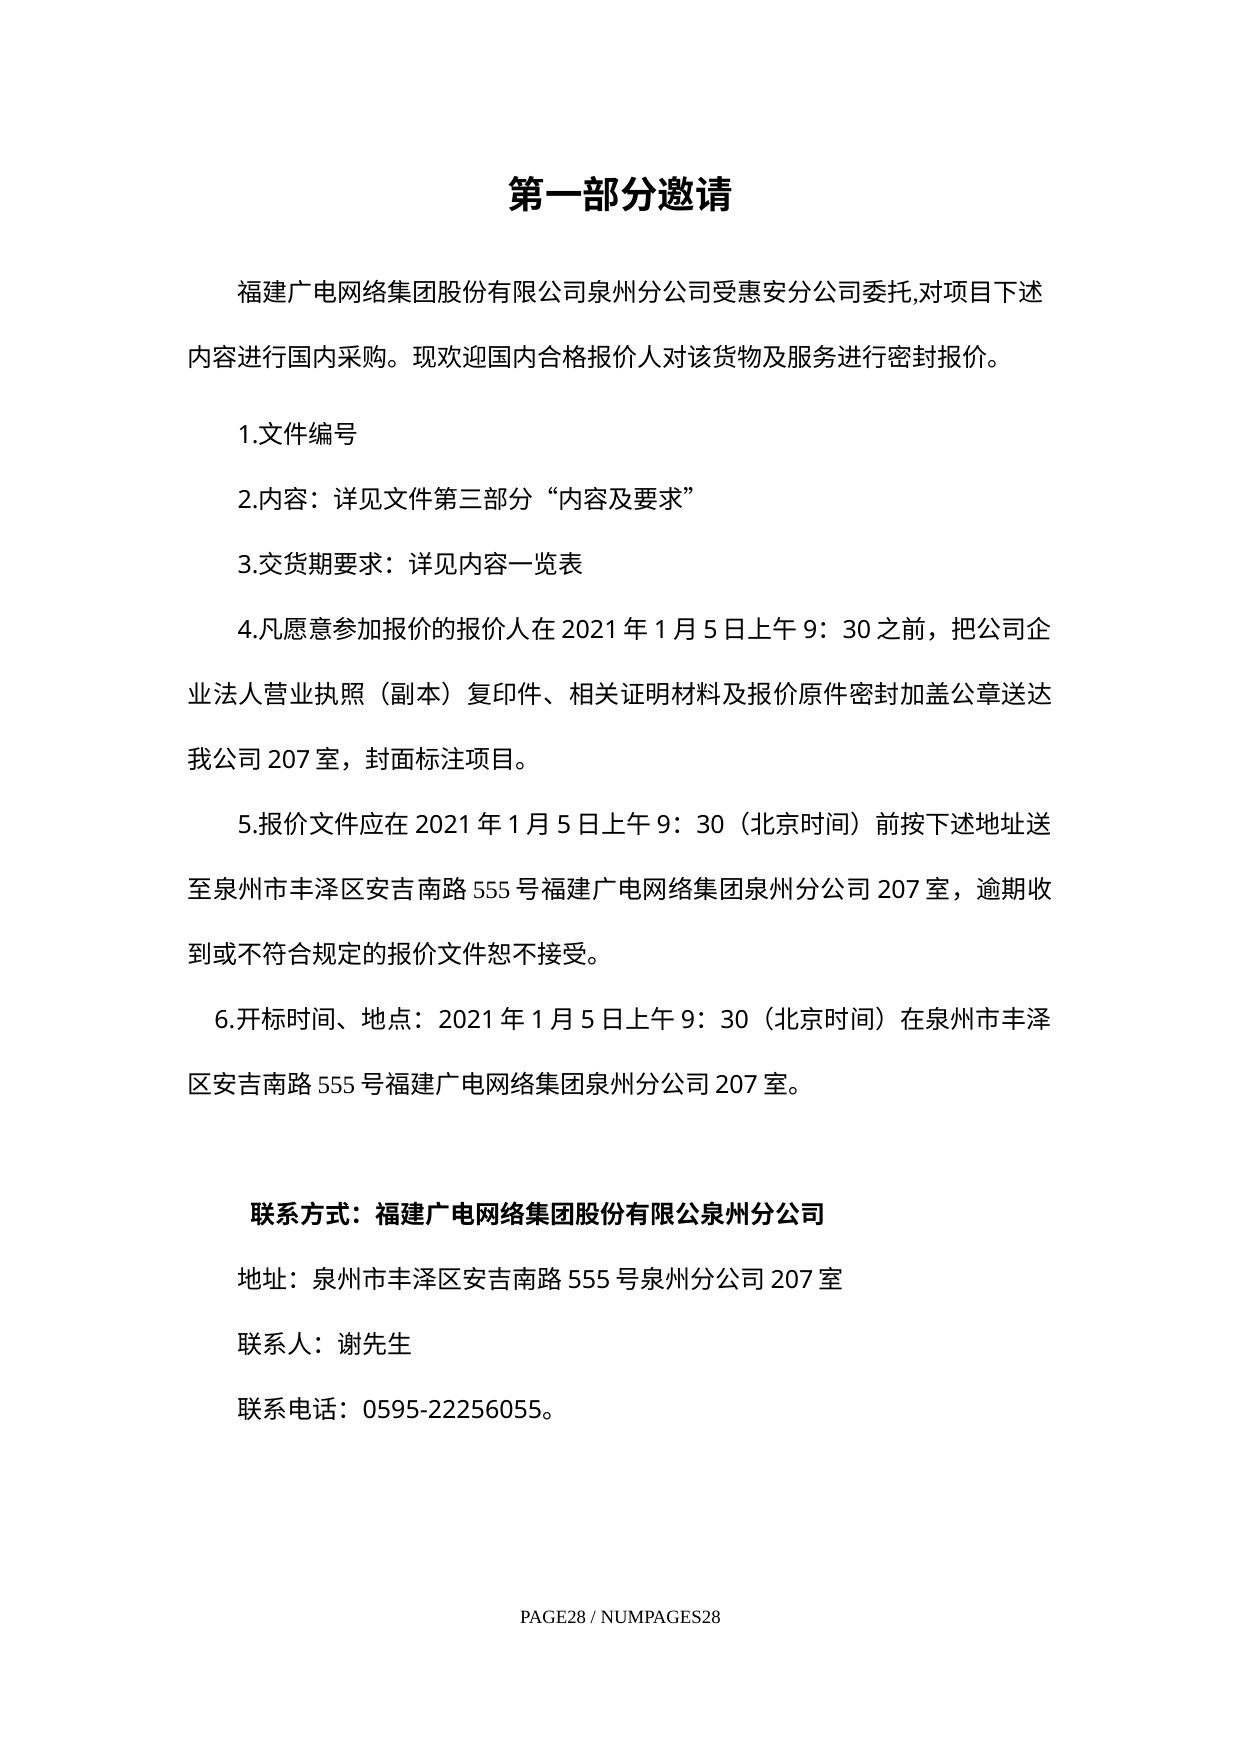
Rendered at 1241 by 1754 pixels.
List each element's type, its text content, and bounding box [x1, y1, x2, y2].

text 第一部分邀请 [187, 160, 1053, 225]
text 联系方式：福建广电网络集团股份有限公泉州分公司 [187, 1180, 1053, 1245]
text 3.交货期要求：详见内容一览表 [187, 530, 1053, 595]
text 地址：泉州市丰泽区安吉南路555号泉州分公司207室 [187, 1245, 1053, 1310]
text 2.内容：详见文件第三部分“内容及要求” [187, 465, 1053, 530]
text 4.凡愿意参加报价的报价人在2021年1月5日上午9：30之前，把公司企业法人营业执照（副本）复印件、相关证明材料及报价原件密封加盖公章送达我公司207室，封面标注项目。 [187, 595, 1053, 790]
text 1.文件编号 [187, 400, 1053, 465]
text 6.开标时间、地点：2021年1月5日上午9：30（北京时间）在泉州市丰泽区安吉南路555号福建广电网络集团泉州分公司207室。 [187, 985, 1053, 1115]
text 福建广电网络集团股份有限公司泉州分公司受惠安分公司委托,对项目下述内容进行国内采购。现欢迎国内合格报价人对该货物及服务进行密封报价。 [187, 258, 1053, 388]
text 5.报价文件应在2021年1月5日上午9：30（北京时间）前按下述地址送至泉州市丰泽区安吉南路555号福建广电网络集团泉州分公司207室，逾期收到或不符合规定的报价文件恕不接受。 [187, 790, 1053, 985]
text 联系人：谢先生 [187, 1310, 1053, 1375]
text 联系电话：0595-22256055。 [187, 1375, 1053, 1440]
